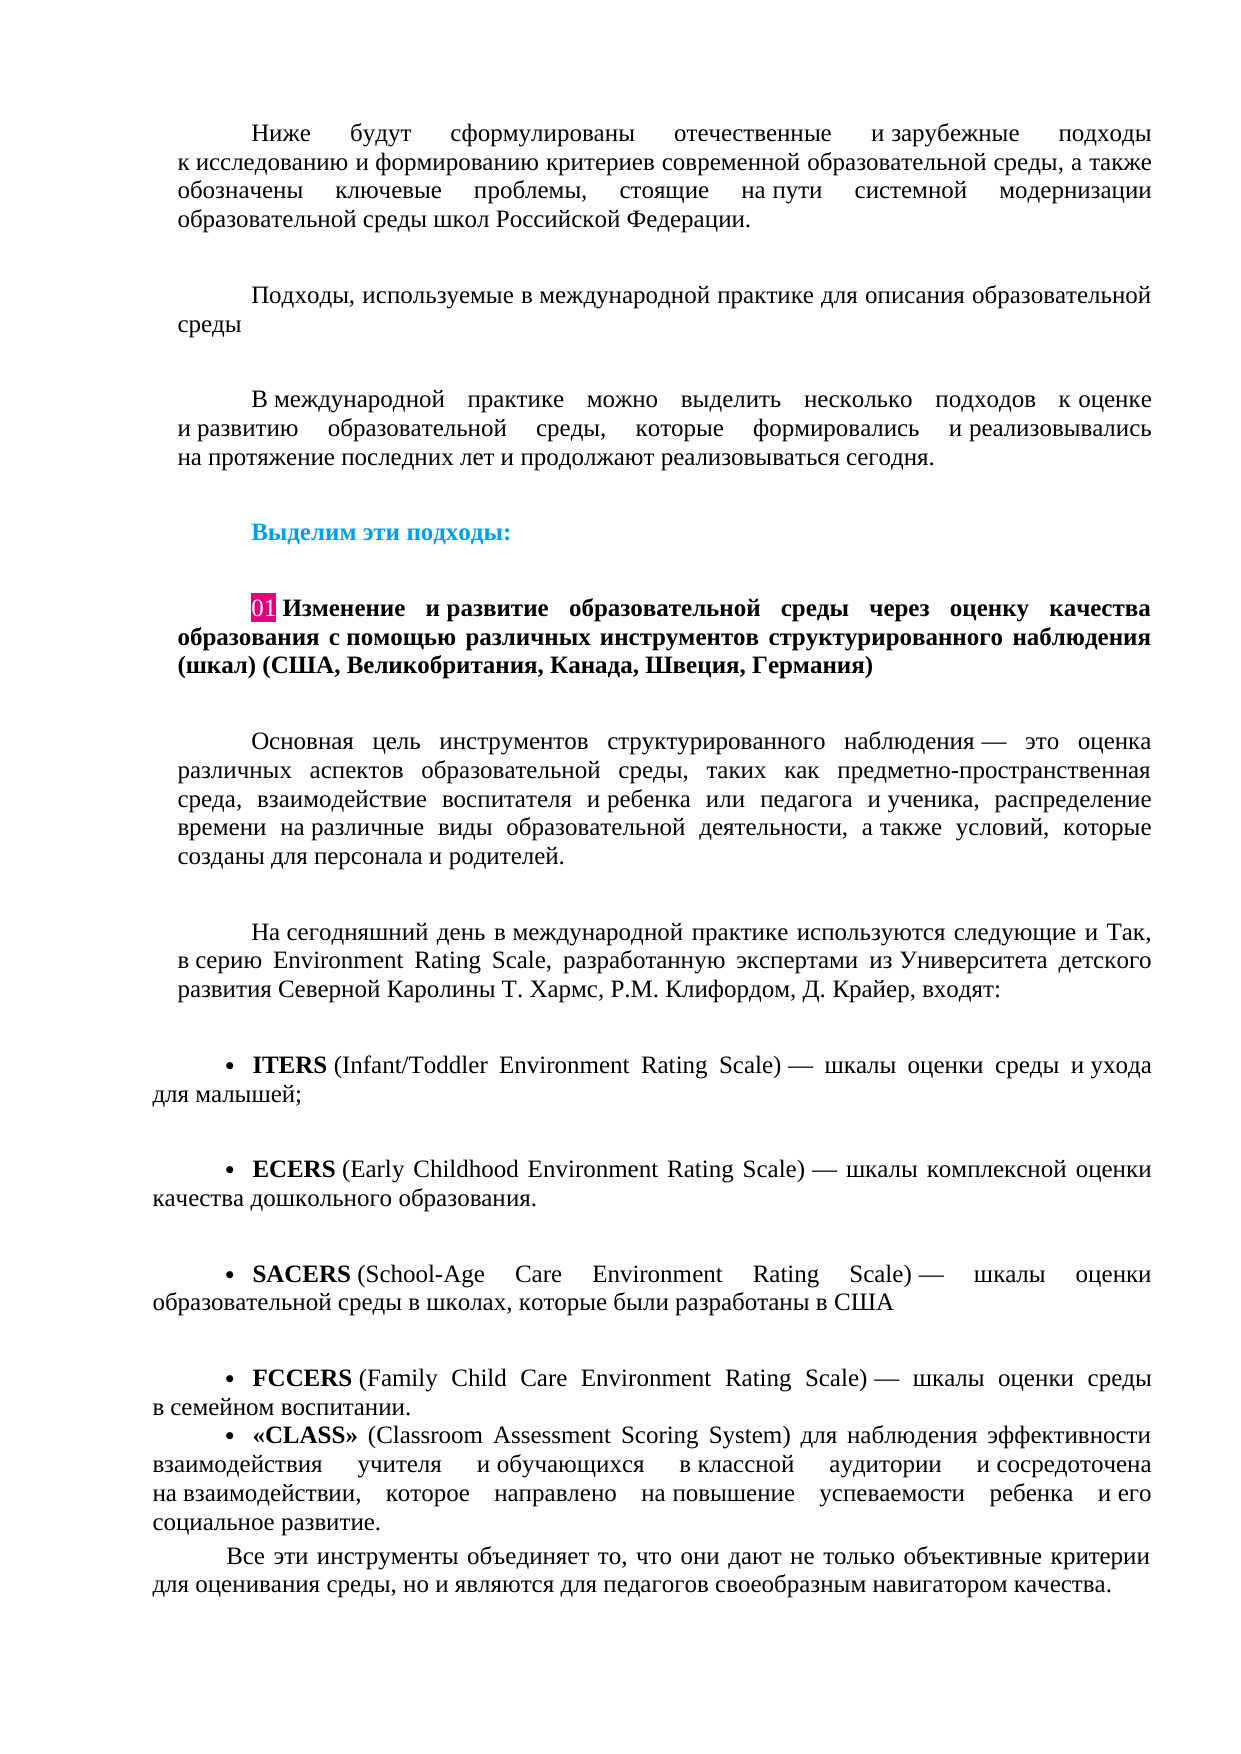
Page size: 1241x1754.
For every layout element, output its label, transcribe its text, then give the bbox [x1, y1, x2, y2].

text Подходы, используемые в международной практике для описания образовательной среды [177, 280, 1152, 337]
text Все эти инструменты объединяет то, что они дают не только объективные критерии для оценивания среды, но и являются для педагогов своеобразным навигатором качества. [152, 1541, 1152, 1598]
text Выделим эти подходы: [177, 517, 1152, 546]
text Ниже будут сформулированы отечественные и зарубежные подходы к исследованию и формированию критериев современной образовательной среды, а также обозначены ключевые проблемы, стоящие на пути системной модернизации образовательной среды школ Российской Федерации. [177, 118, 1152, 233]
list SACERS (School-Age Care Environment Rating Scale) — шкалы оценки образовательной среды в школах, которые были разработаны в США [152, 1259, 1152, 1316]
text Основная цель инструментов структурированного наблюдения — это оценка различных аспектов образовательной среды, таких как предметно-пространственная среда, взаимодействие воспитателя и ребенка или педагога и ученика, распределение времени на различные виды образовательной деятельности, а также условий, которые созданы для персонала и родителей. [177, 726, 1152, 870]
text На сегодняшний день в международной практике используются следующие и Так, в серию Environment Rating Scale, разработанную экспертами из Университета детского развития Северной Каролины Т. Хармс, Р.М. Клифордом, Д. Крайер, входят: [177, 917, 1152, 1003]
text 01 Изменение и развитие образовательной среды через оценку качества образования с помощью различных инструментов структурированного наблюдения (шкал) (США, Великобритания, Канада, Швеция, Германия) [177, 593, 1152, 679]
list «CLASS» (Classroom Assessment Scoring System) для наблюдения эффективности взаимодействия учителя и обучающихся в классной аудитории и сосредоточена на взаимодействии, которое направлено на повышение успеваемости ребенка и его социальное развитие. [152, 1421, 1152, 1536]
text В международной практике можно выделить несколько подходов к оценке и развитию образовательной среды, которые формировались и реализовывались на протяжение последних лет и продолжают реализовываться сегодня. [177, 384, 1152, 471]
list ECERS (Early Childhood Environment Rating Scale) — шкалы комплексной оценки качества дошкольного образования. [152, 1154, 1152, 1212]
list ITERS (Infant/Toddler Environment Rating Scale) — шкалы оценки среды и ухода для малышей; [152, 1050, 1152, 1107]
list FCCERS (Family Child Care Environment Rating Scale) — шкалы оценки среды в семейном воспитании. [152, 1363, 1152, 1421]
